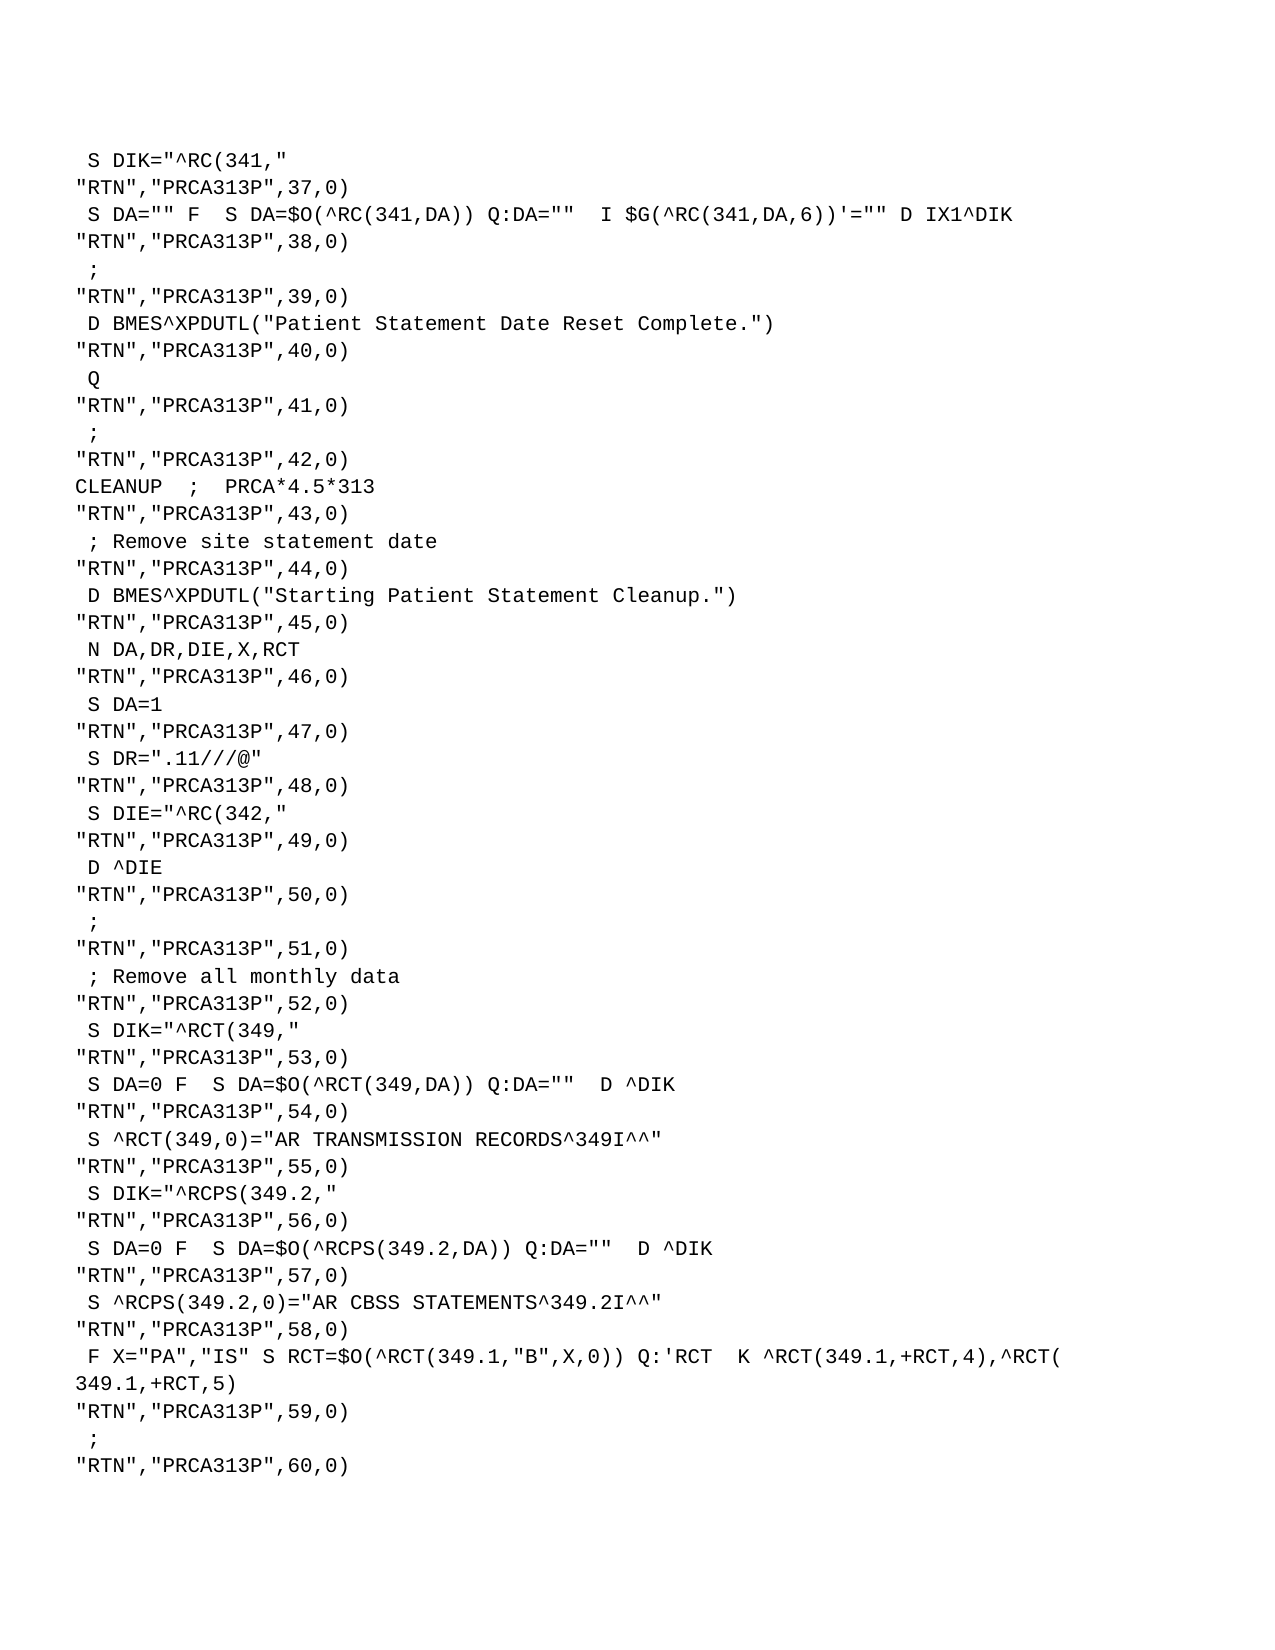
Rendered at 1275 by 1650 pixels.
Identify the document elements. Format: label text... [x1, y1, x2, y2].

text "RTN","PRCA313P",47,0) [75, 721, 1200, 744]
text CLEANUP ; PRCA*4.5*313 [75, 476, 1200, 500]
text S DIK="^RCPS(349.2," [75, 1183, 1200, 1207]
text ; [75, 259, 1200, 282]
text ; Remove site statement date [75, 531, 1200, 554]
text "RTN","PRCA313P",41,0) [75, 395, 1200, 418]
text "RTN","PRCA313P",58,0) [75, 1319, 1200, 1343]
text S DR=".11///@" [75, 748, 1200, 772]
text "RTN","PRCA313P",48,0) [75, 775, 1200, 799]
text "RTN","PRCA313P",42,0) [75, 449, 1200, 473]
text "RTN","PRCA313P",40,0) [75, 340, 1200, 364]
text "RTN","PRCA313P",49,0) [75, 830, 1200, 853]
text "RTN","PRCA313P",51,0) [75, 938, 1200, 962]
text "RTN","PRCA313P",54,0) [75, 1102, 1200, 1125]
text ; Remove all monthly data [75, 966, 1200, 989]
text "RTN","PRCA313P",60,0) [75, 1455, 1200, 1479]
text N DA,DR,DIE,X,RCT [75, 639, 1200, 663]
text S ^RCT(349,0)="AR TRANSMISSION RECORDS^349I^^" [75, 1129, 1200, 1152]
text D BMES^XPDUTL("Patient Statement Date Reset Complete.") [75, 313, 1200, 337]
text "RTN","PRCA313P",52,0) [75, 993, 1200, 1016]
text "RTN","PRCA313P",43,0) [75, 503, 1200, 527]
text "RTN","PRCA313P",59,0) [75, 1401, 1200, 1424]
text ; [75, 422, 1200, 446]
text "RTN","PRCA313P",56,0) [75, 1210, 1200, 1234]
text "RTN","PRCA313P",46,0) [75, 667, 1200, 690]
text "RTN","PRCA313P",39,0) [75, 286, 1200, 309]
text S DIK="^RC(341," [75, 150, 1200, 174]
text ; [75, 1428, 1200, 1451]
text S DA="" F S DA=$O(^RC(341,DA)) Q:DA="" I $G(^RC(341,DA,6))'="" D IX1^DIK [75, 204, 1200, 228]
text "RTN","PRCA313P",57,0) [75, 1265, 1200, 1288]
text S DA=1 [75, 694, 1200, 717]
text ; [75, 911, 1200, 935]
text S DIE="^RC(342," [75, 802, 1200, 826]
text "RTN","PRCA313P",55,0) [75, 1156, 1200, 1179]
text F X="PA","IS" S RCT=$O(^RCT(349.1,"B",X,0)) Q:'RCT K ^RCT(349.1,+RCT,4),^RCT( [75, 1346, 1200, 1370]
text "RTN","PRCA313P",53,0) [75, 1047, 1200, 1071]
text "RTN","PRCA313P",38,0) [75, 232, 1200, 255]
text Q [75, 367, 1200, 391]
text "RTN","PRCA313P",50,0) [75, 884, 1200, 908]
text S DA=0 F S DA=$O(^RCT(349,DA)) Q:DA="" D ^DIK [75, 1074, 1200, 1098]
text S DA=0 F S DA=$O(^RCPS(349.2,DA)) Q:DA="" D ^DIK [75, 1237, 1200, 1261]
text S ^RCPS(349.2,0)="AR CBSS STATEMENTS^349.2I^^" [75, 1292, 1200, 1316]
text "RTN","PRCA313P",45,0) [75, 612, 1200, 636]
text "RTN","PRCA313P",37,0) [75, 177, 1200, 201]
text 349.1,+RCT,5) [75, 1373, 1200, 1397]
text D ^DIE [75, 857, 1200, 881]
text "RTN","PRCA313P",44,0) [75, 558, 1200, 581]
text S DIK="^RCT(349," [75, 1020, 1200, 1044]
text D BMES^XPDUTL("Starting Patient Statement Cleanup.") [75, 585, 1200, 609]
